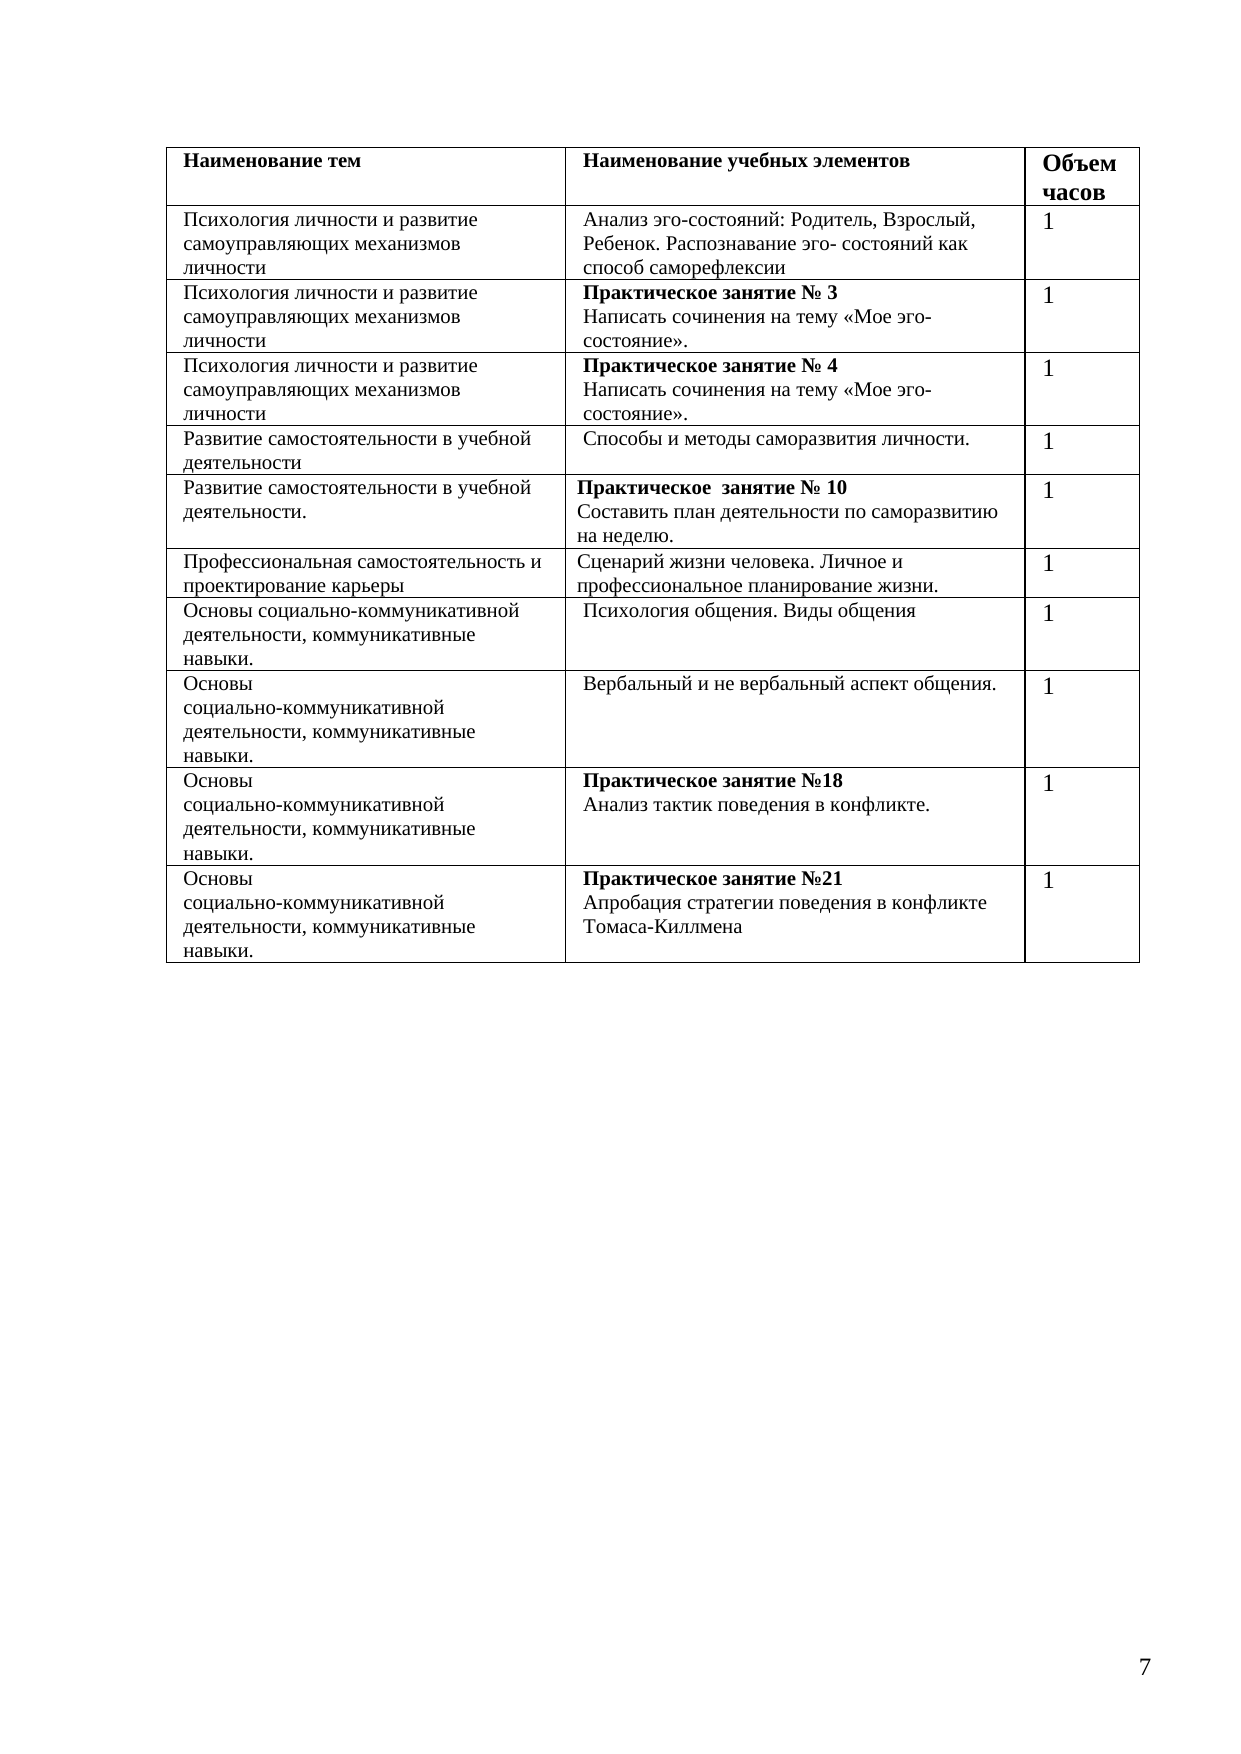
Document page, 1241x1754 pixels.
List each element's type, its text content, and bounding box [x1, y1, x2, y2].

table_cell Практическое занятие №21 Апробация стратегии поведения в конфликте Томаса-Киллмена [566, 866, 1024, 962]
table_cell Основы социально-коммуникативной деятельности, коммуникативные навыки. [167, 598, 565, 670]
table_cell Анализ эго-состояний: Родитель, Взрослый, Ребенок. Распознавание эго- состояний как способ саморефлексии [566, 206, 1024, 279]
table_cell Способы и методы саморазвития личности. [566, 426, 1024, 474]
table_cell Практическое занятие № 4 Написать сочинения на тему «Мое эго-состояние». [566, 353, 1024, 425]
table_cell 1 [1026, 598, 1139, 670]
table_cell Психология личности и развитие самоуправляющих механизмов личности [167, 206, 565, 279]
table_cell Развитие самостоятельности в учебной деятельности. [167, 475, 565, 547]
table_header Наименование тем [167, 148, 565, 205]
table_cell 1 [1026, 475, 1139, 547]
table_cell 1 [1026, 549, 1139, 597]
table_cell Развитие самостоятельности в учебной деятельности [167, 426, 565, 474]
table_cell Основы социально-коммуникативной деятельности, коммуникативные навыки. [167, 671, 565, 767]
table_cell Основы социально-коммуникативной деятельности, коммуникативные навыки. [167, 768, 565, 864]
table_cell Сценарий жизни человека. Личное и профессиональное планирование жизни. [566, 549, 1024, 597]
table_cell 1 [1026, 768, 1139, 864]
table_header Наименование учебных элементов [566, 148, 1024, 205]
table_header Объем часов [1026, 148, 1139, 205]
table_cell Практическое занятие № 10 Составить план деятельности по саморазвитию на неделю. [566, 475, 1024, 547]
table_cell 1 [1026, 353, 1139, 425]
table_cell Практическое занятие №18 Анализ тактик поведения в конфликте. [566, 768, 1024, 864]
table_cell Психология личности и развитие самоуправляющих механизмов личности [167, 353, 565, 425]
table_cell Основы социально-коммуникативной деятельности, коммуникативные навыки. [167, 866, 565, 962]
table_cell Профессиональная самостоятельность и проектирование карьеры [167, 549, 565, 597]
table_cell 1 [1026, 866, 1139, 962]
table_cell 1 [1026, 206, 1139, 279]
table_cell 1 [1026, 671, 1139, 767]
table_cell 1 [1026, 280, 1139, 352]
table_cell 1 [1026, 426, 1139, 474]
table_cell Психология общения. Виды общения [566, 598, 1024, 670]
table_cell Психология личности и развитие самоуправляющих механизмов личности [167, 280, 565, 352]
table_cell Практическое занятие № 3 Написать сочинения на тему «Мое эго-состояние». [566, 280, 1024, 352]
table_cell Вербальный и не вербальный аспект общения. [566, 671, 1024, 767]
